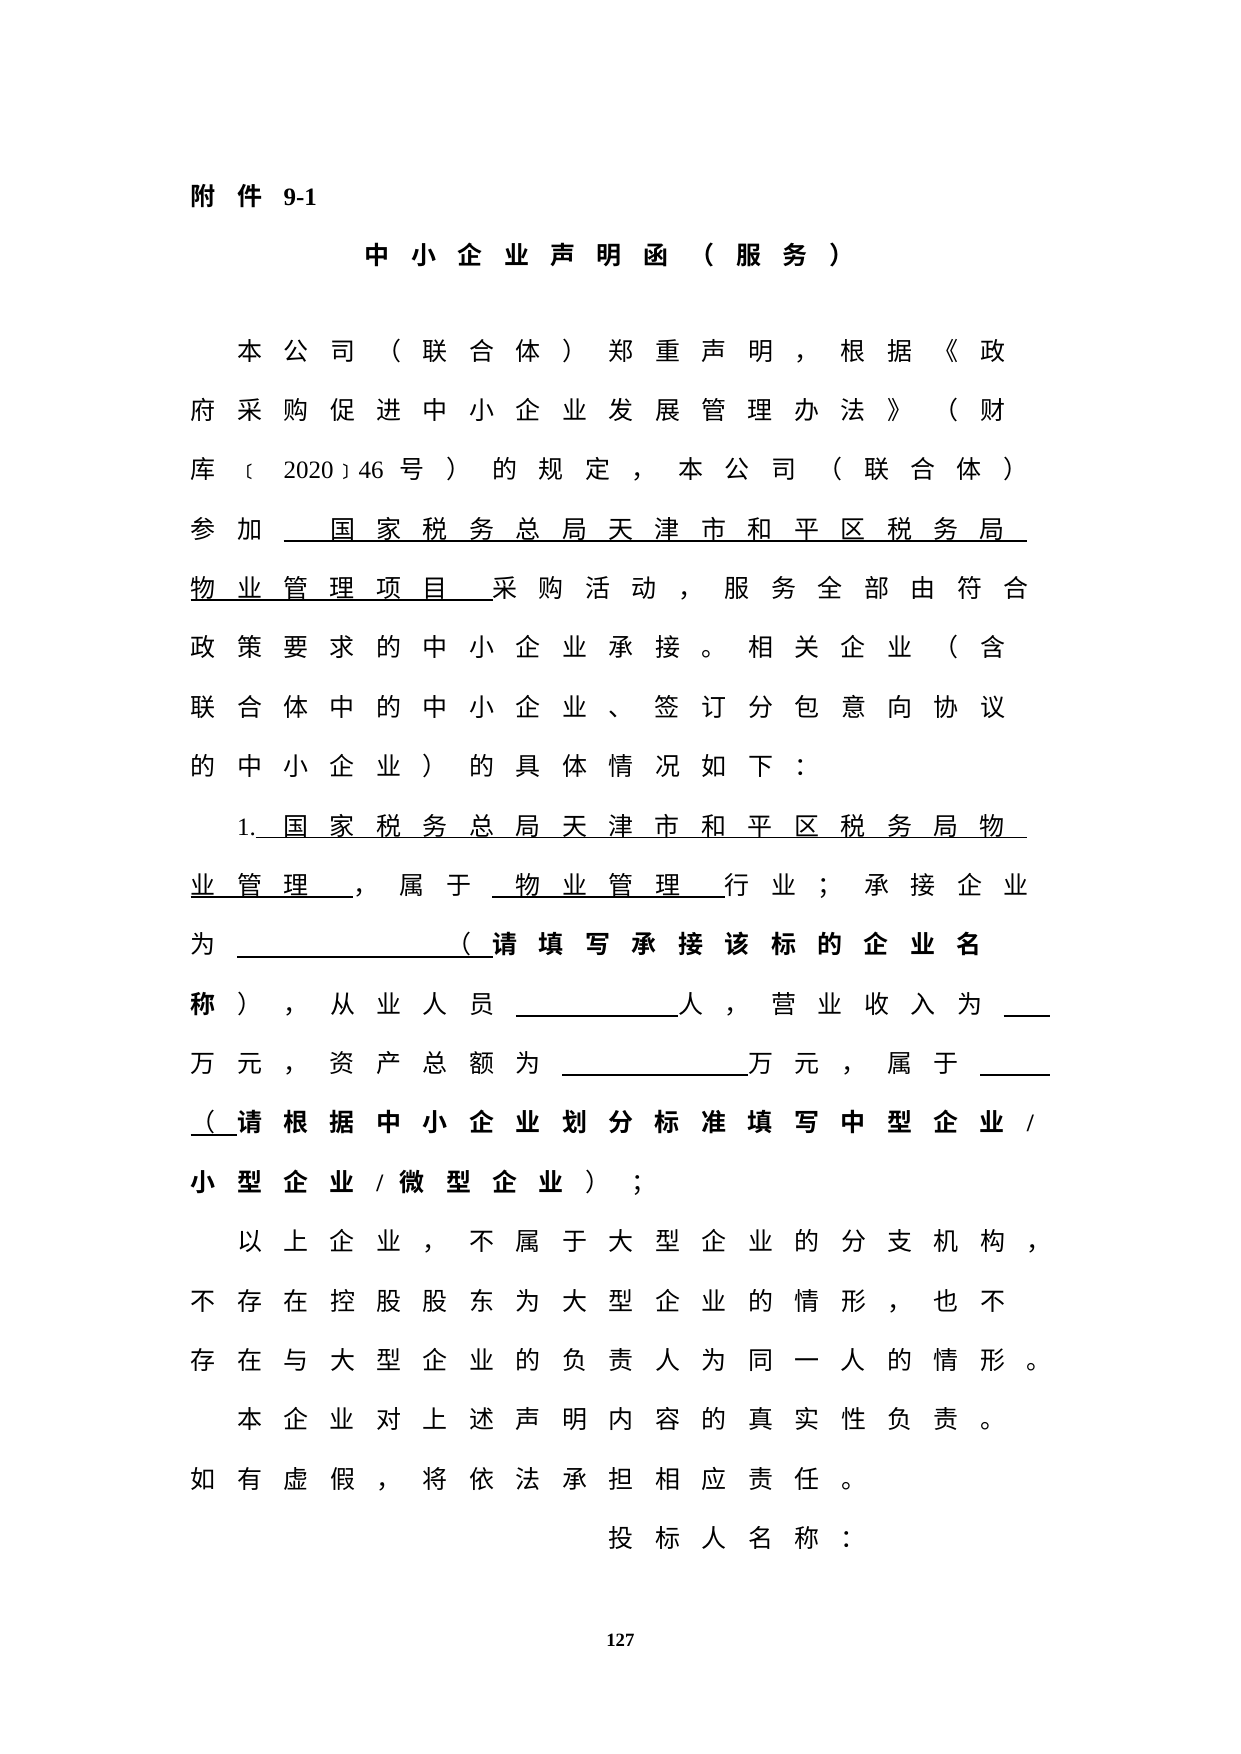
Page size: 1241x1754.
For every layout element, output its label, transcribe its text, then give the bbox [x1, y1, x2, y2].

text 1. 国家税务总局天津市和平区税务局物业管理 ，属于 物业管理 行业；承接企业为 （请填写承接该标的企业名称），从业人员 人，营业收入为 万元，资产总额为 万元，属于 （请根据中小企业划分标准填写中型企业/小型企业/微型企业）； [190, 794, 1050, 1210]
text 附件9-1 [190, 164, 1003, 224]
text 本企业对上述声明内容的真实性负责。如有虚假，将依法承担相应责任。 [190, 1388, 1050, 1507]
text 中小企业声明函（服务） [190, 224, 1050, 283]
text 以上企业，不属于大型企业的分支机构，不存在控股股东为大型企业的情形，也不存在与大型企业的负责人为同一人的情形。 [190, 1210, 1050, 1388]
text 本公司（联合体）郑重声明，根据《政府采购促进中小企业发展管理办法》（财库﹝2020﹞46号）的规定，本公司（联合体）参加 国家税务总局天津市和平区税务局物业管理项目 采购活动，服务全部由符合政策要求的中小企业承接。相关企业（含联合体中的中小企业、签订分包意向协议的中小企业）的具体情况如下： [190, 319, 1050, 794]
text 投标人名称： [590, 1507, 1050, 1566]
